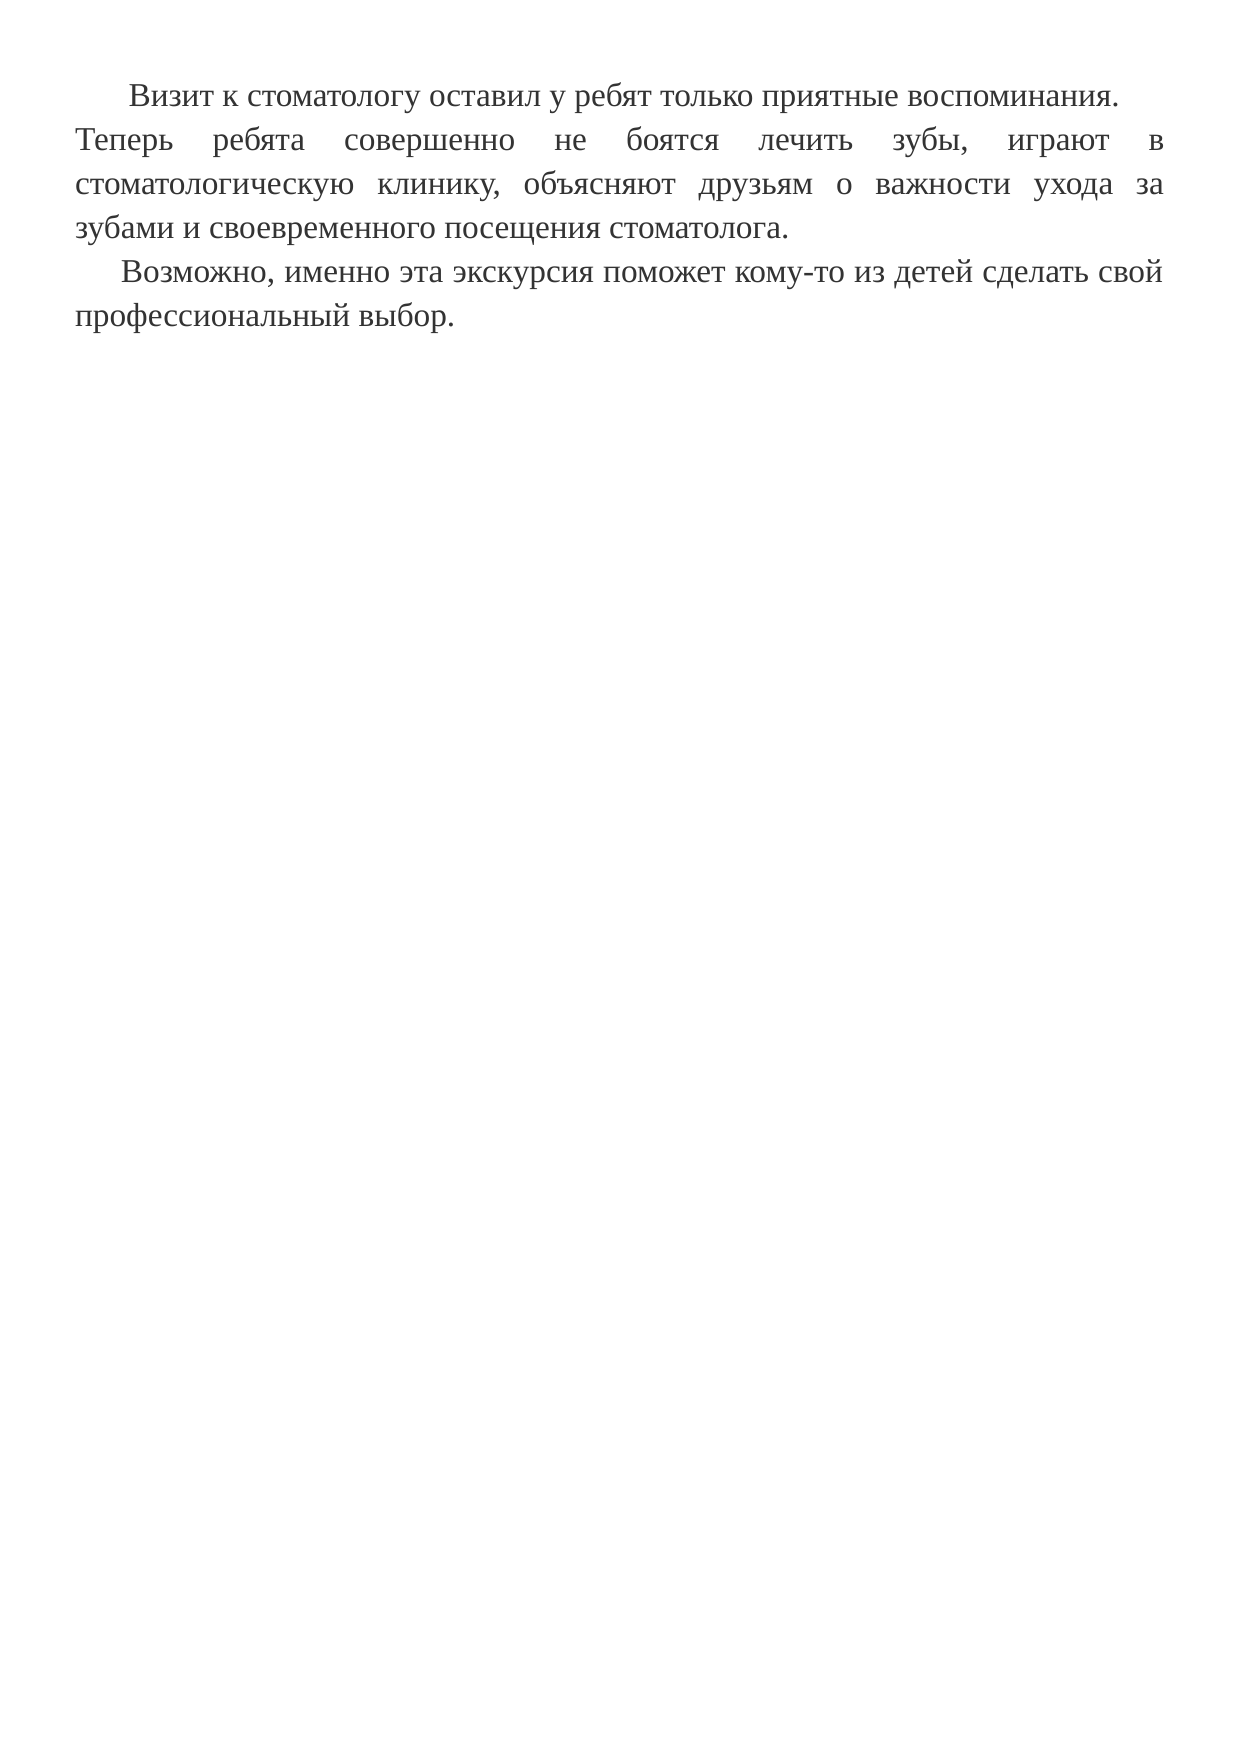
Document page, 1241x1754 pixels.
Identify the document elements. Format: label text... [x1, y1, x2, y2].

text Визит к стоматологу оставил у ребят только приятные воспоминания. [75, 75, 1165, 113]
text Теперь ребята совершенно не боятся лечить зубы, играют в стоматологическую клинику, объясняют друзьям о важности ухода за зубами и своевременного посещения стоматолога. [75, 119, 1165, 246]
text Возможно, именно эта экскурсия поможет кому-то из детей сделать свой профессиональный выбор. [75, 251, 1165, 334]
